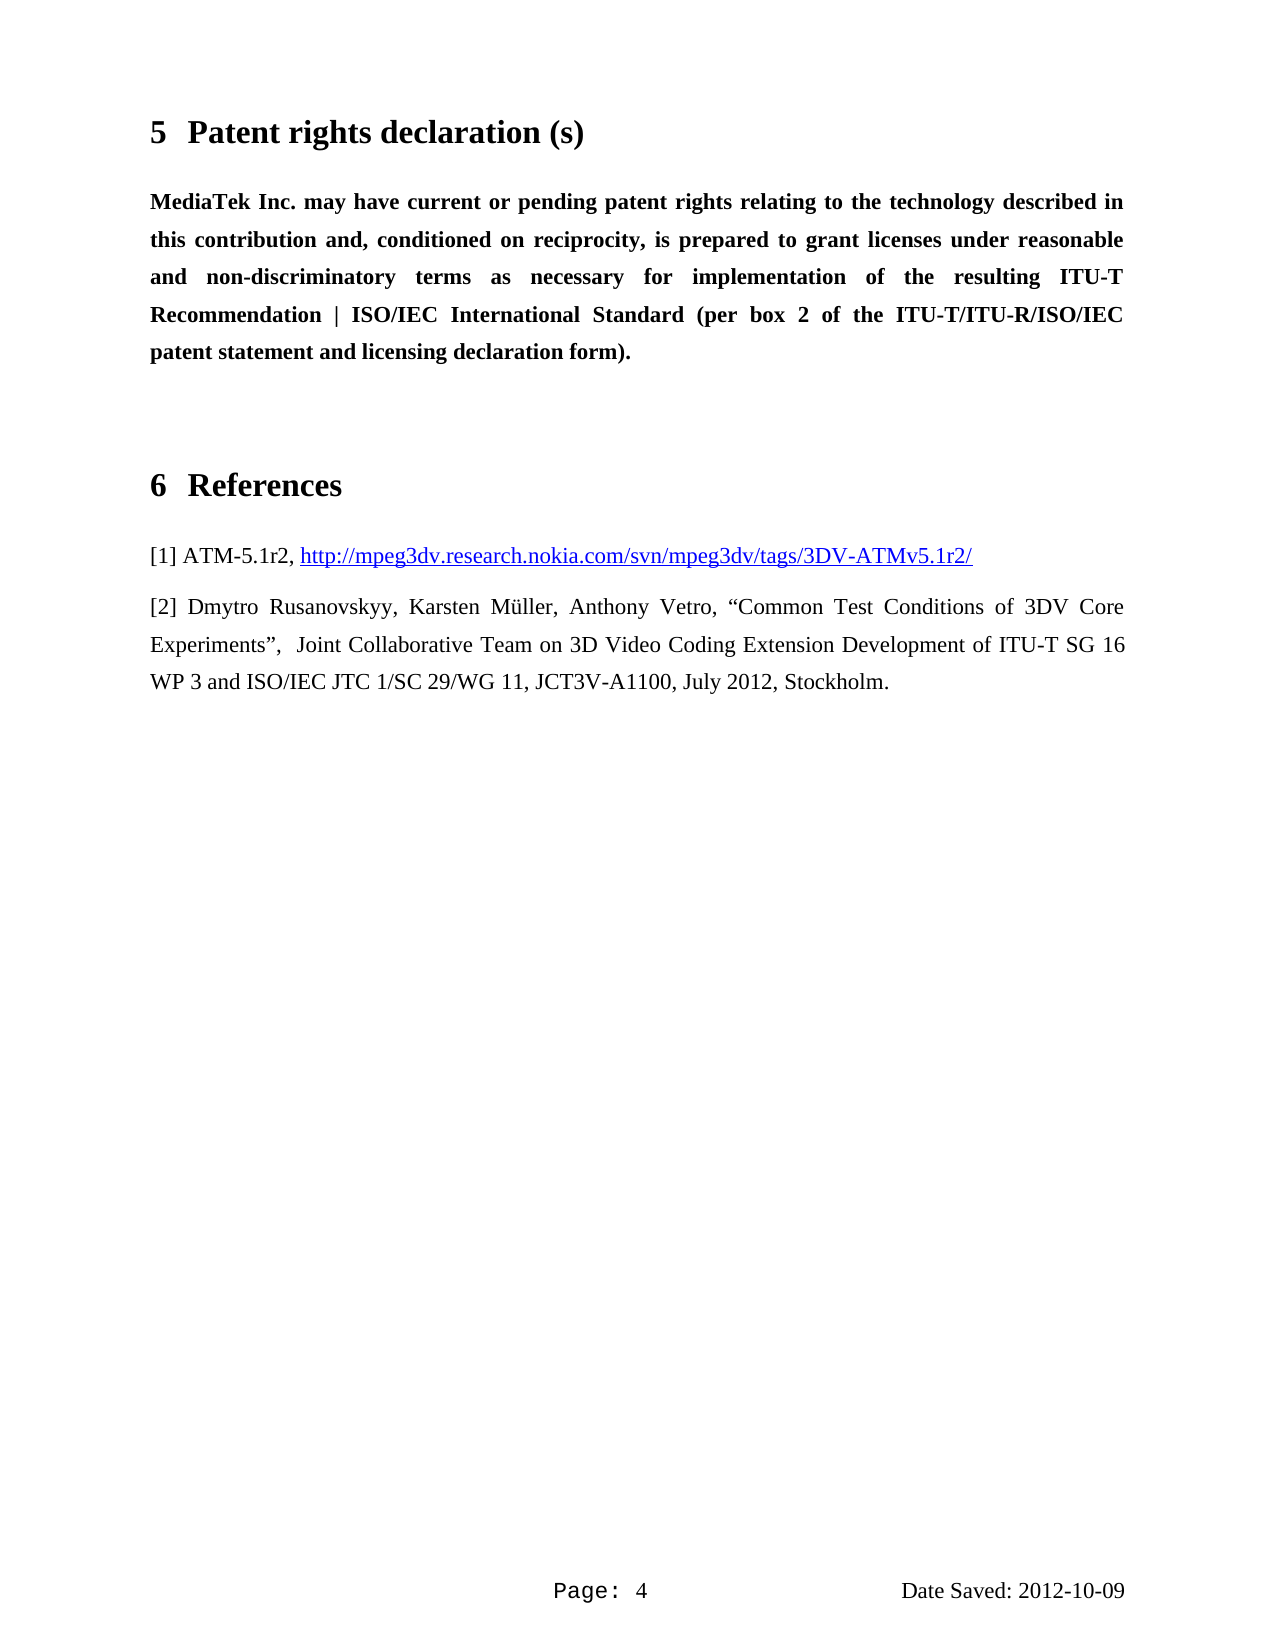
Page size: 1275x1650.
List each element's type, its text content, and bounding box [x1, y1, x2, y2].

text [1] ATM-5.1r2, http://mpeg3dv.research.nokia.com/svn/mpeg3dv/tags/3DV-ATMv5.1r2/ [150, 536, 1125, 574]
text MediaTek Inc. may have current or pending patent rights relating to the technology described in this contribution and, conditioned on reciprocity, is prepared to grant licenses under reasonable and non-discriminatory terms as necessary for implementation of the resulting ITU-T Recommendation | ISO/IEC International Standard (per box 2 of the ITU-T/ITU-R/ISO/IEC patent statement and licensing declaration form). [150, 183, 1125, 370]
subtitle Patent rights declaration (s) [150, 94, 1125, 169]
subtitle References [150, 447, 1125, 522]
text [2] Dmytro Rusanovskyy, Karsten Müller, Anthony Vetro, “Common Test Conditions of 3DV Core Experiments”, Joint Collaborative Team on 3D Video Coding Extension Development of ITU-T SG 16 WP 3 and ISO/IEC JTC 1/SC 29/WG 11, JCT3V-A1100, July 2012, Stockholm. [150, 588, 1125, 700]
